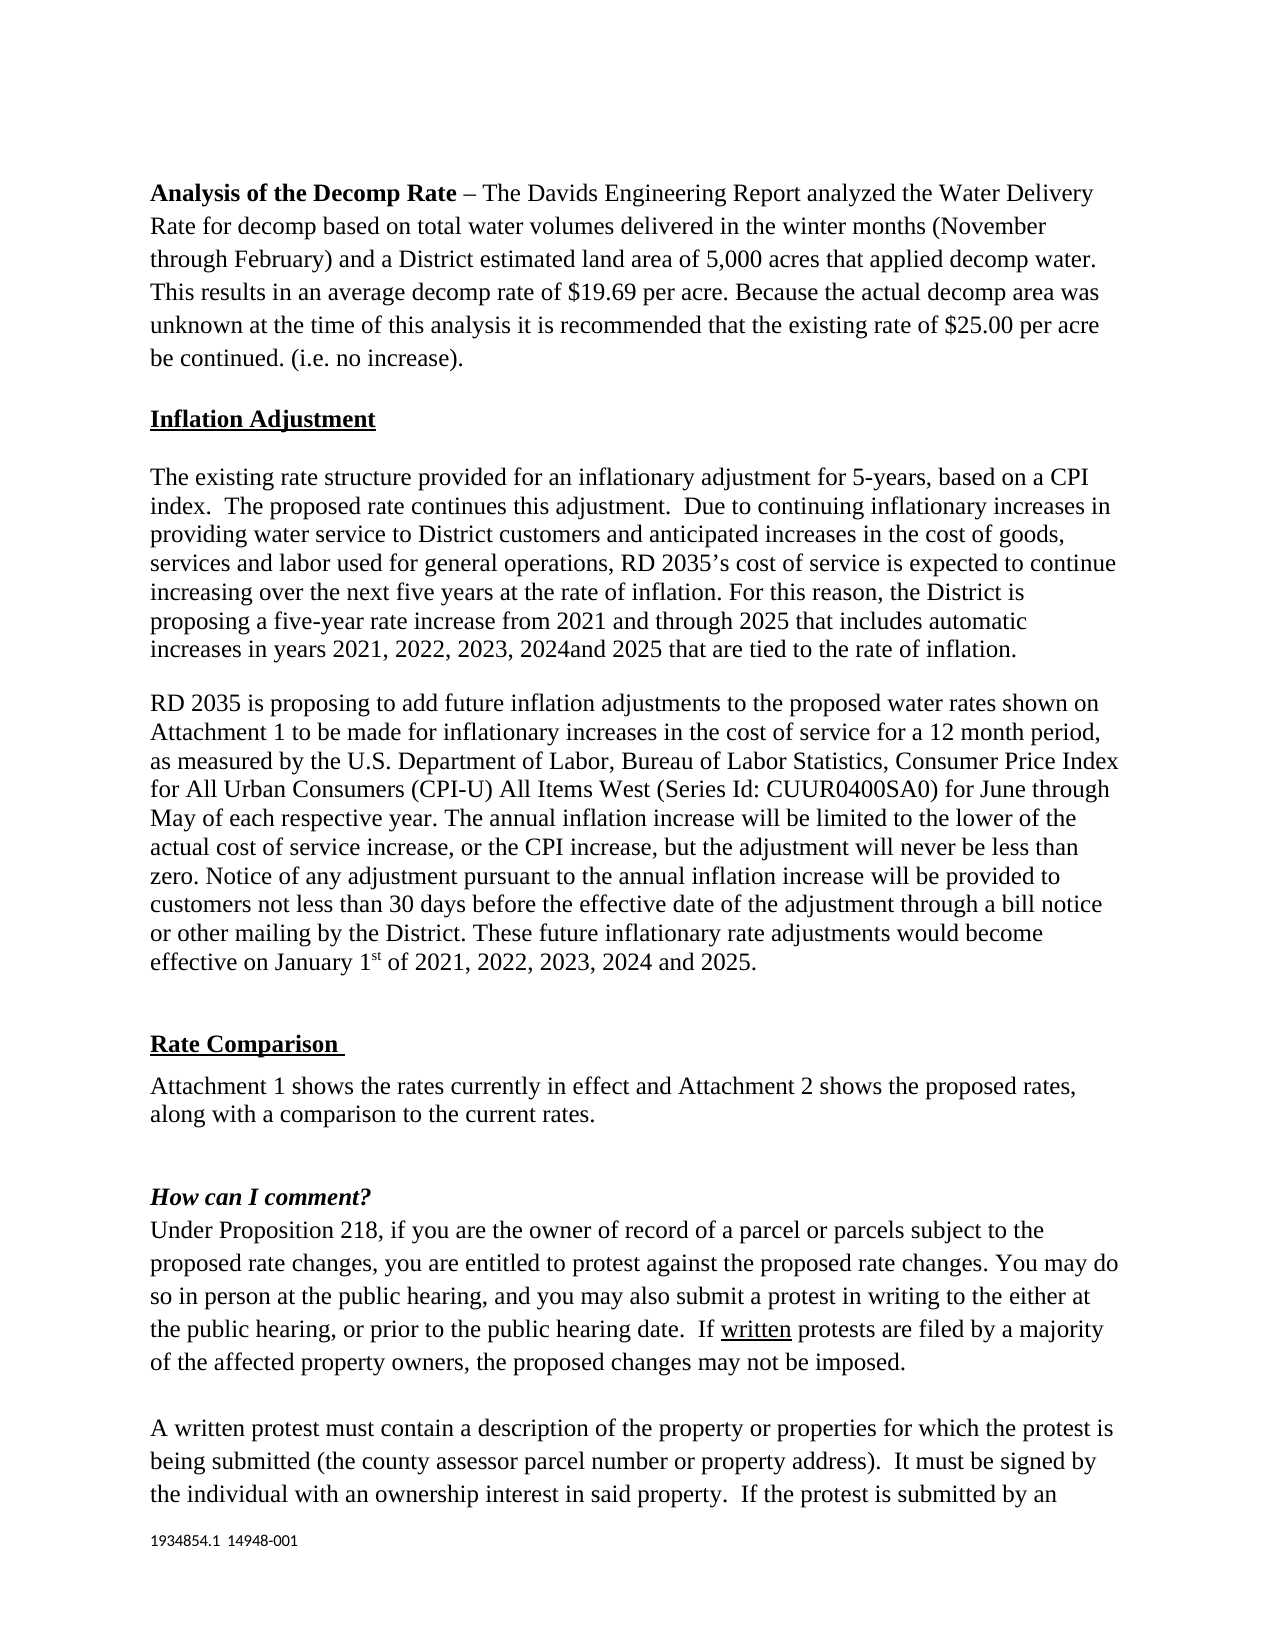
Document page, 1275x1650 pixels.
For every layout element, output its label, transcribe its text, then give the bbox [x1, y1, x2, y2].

text Inflation Adjustment [150, 404, 1125, 433]
text RD 2035 is proposing to add future inflation adjustments to the proposed water rates shown on Attachment 1 to be made for inflationary increases in the cost of service for a 12 month period, as measured by the U.S. Department of Labor, Bureau of Labor Statistics, Consumer Price Index for All Urban Consumers (CPI-U) All Items West (Series Id: CUUR0400SA0) for June through May of each respective year. The annual inflation increase will be limited to the lower of the actual cost of service increase, or the CPI increase, but the adjustment will never be less than zero. Notice of any adjustment pursuant to the annual inflation increase will be provided to customers not less than 30 days before the effective date of the adjustment through a bill notice or other mailing by the District. These future inflationary rate adjustments would become effective on January 1st of 2021, 2022, 2023, 2024 and 2025. [150, 688, 1125, 976]
text Attachment 1 shows the rates currently in effect and Attachment 2 shows the proposed rates, along with a comparison to the current rates. [150, 1071, 1125, 1128]
text Rate Comparison [150, 1029, 1125, 1058]
text Analysis of the Decomp Rate – The Davids Engineering Report analyzed the Water Delivery Rate for decomp based on total water volumes delivered in the winter months (November through February) and a District estimated land area of 5,000 acres that applied decomp water. This results in an average decomp rate of $19.69 per acre. Because the actual decomp area was unknown at the time of this analysis it is recommended that the existing rate of $25.00 per acre be continued. (i.e. no increase). [150, 178, 1125, 372]
text How can I comment? [150, 1182, 1125, 1211]
text The existing rate structure provided for an inflationary adjustment for 5-years, based on a CPI index. The proposed rate continues this adjustment. Due to continuing inflationary increases in providing water service to District customers and anticipated increases in the cost of goods, services and labor used for general operations, RD 2035’s cost of service is expected to continue increasing over the next five years at the rate of inflation. For this reason, the District is proposing a five-year rate increase from 2021 and through 2025 that includes automatic increases in years 2021, 2022, 2023, 2024and 2025 that are tied to the rate of inflation. [150, 462, 1125, 663]
text Under Proposition 218, if you are the owner of record of a parcel or parcels subject to the proposed rate changes, you are entitled to protest against the proposed rate changes. You may do so in person at the public hearing, and you may also submit a protest in writing to the either at the public hearing, or prior to the public hearing date. If written protests are filed by a majority of the affected property owners, the proposed changes may not be imposed. [150, 1215, 1125, 1376]
text A written protest must contain a description of the property or properties for which the protest is being submitted (the county assessor parcel number or property address). It must be signed by the individual with an ownership interest in said property. If the protest is submitted by an [150, 1413, 1125, 1508]
